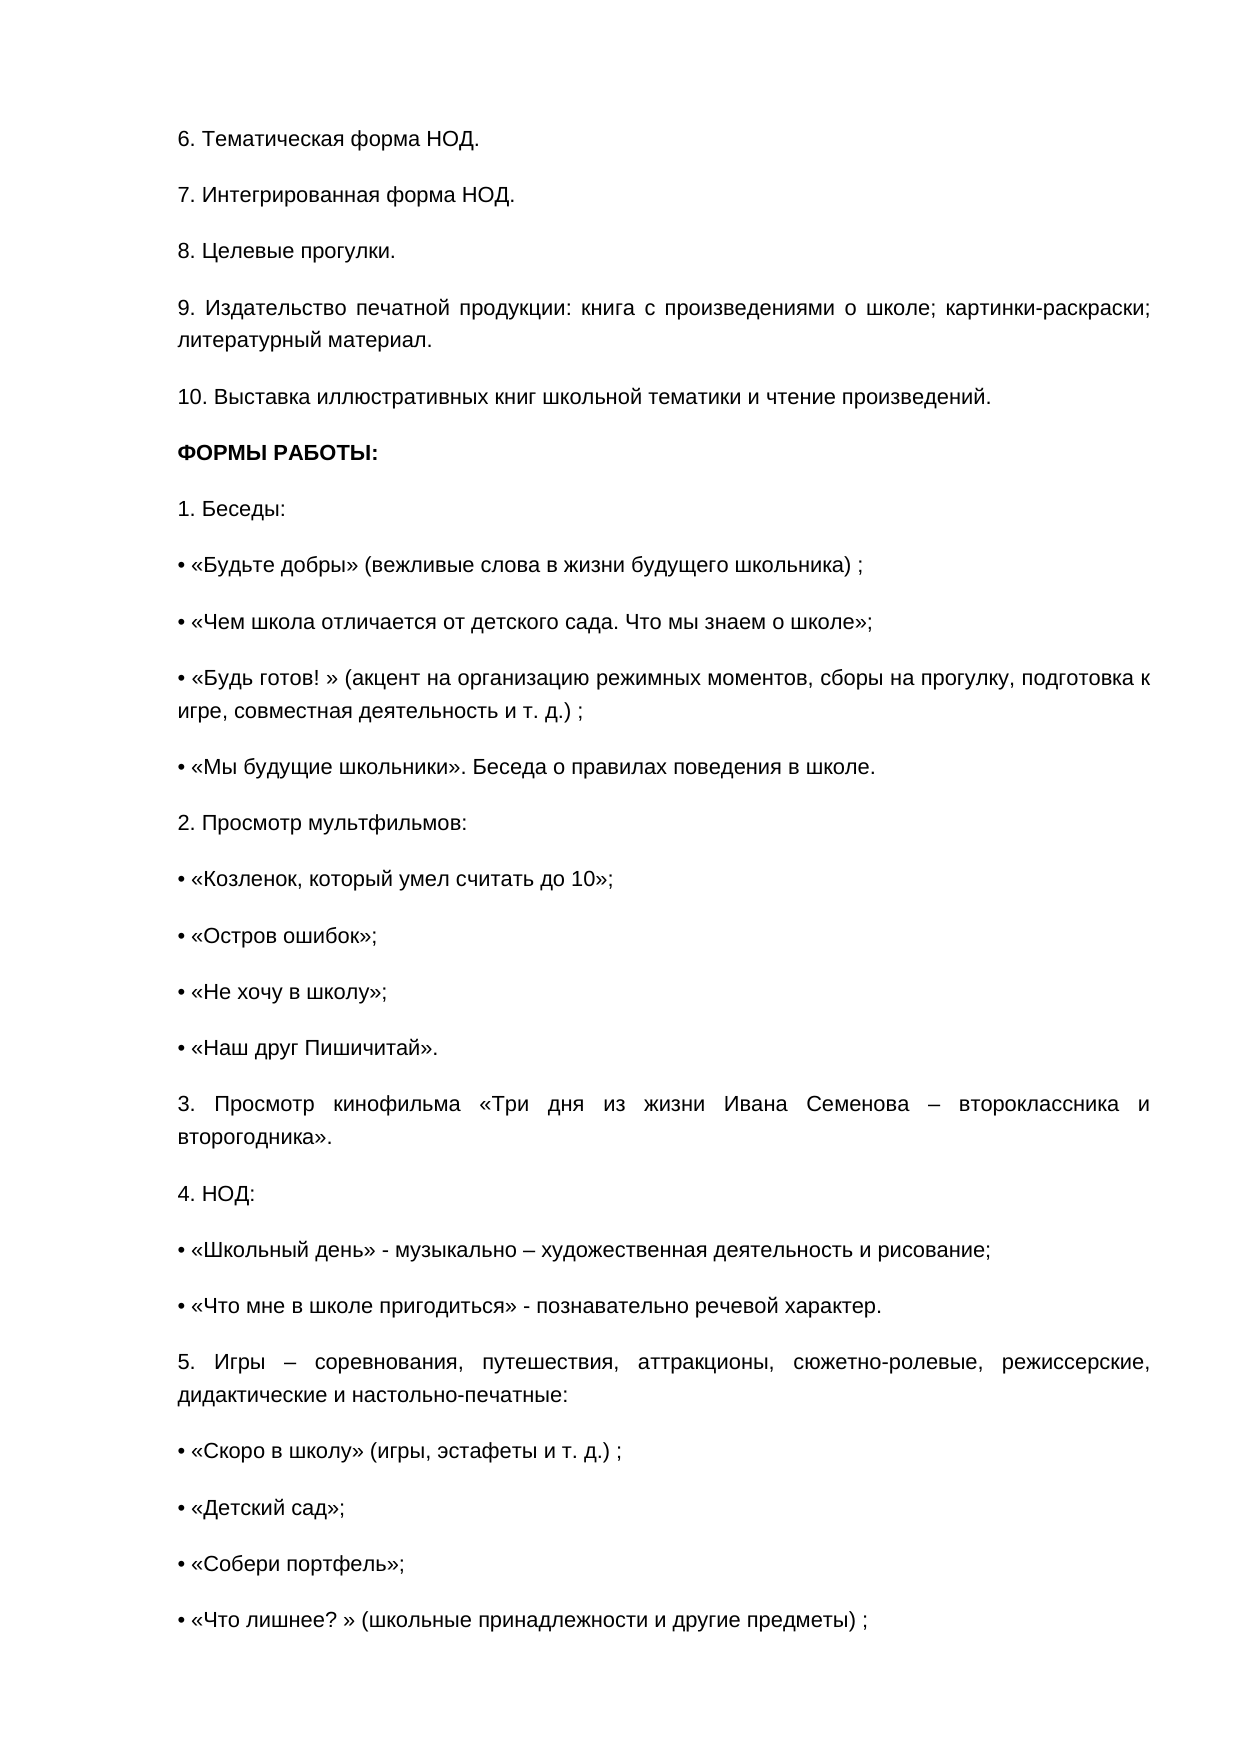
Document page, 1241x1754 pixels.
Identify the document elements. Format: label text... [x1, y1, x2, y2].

text • «Собери портфель»; [177, 1543, 1152, 1576]
text • «Что лишнее? » (школьные принадлежности и другие предметы) ; [177, 1599, 1152, 1632]
text • «Мы будущие школьники». Беседа о правилах поведения в школе. [177, 746, 1152, 779]
text • «Не хочу в школу»; [177, 971, 1152, 1004]
text 4. НОД: [177, 1173, 1152, 1206]
text • «Чем школа отличается от детского сада. Что мы знаем о школе»; [177, 601, 1152, 634]
text • «Остров ошибок»; [177, 915, 1152, 948]
text 1. Беседы: [177, 488, 1152, 521]
text 8. Целевые прогулки. [177, 231, 1152, 263]
text 3. Просмотр кинофильма «Три дня из жизни Ивана Семенова – второклассника и второгодника». [177, 1084, 1152, 1149]
text 2. Просмотр мультфильмов: [177, 802, 1152, 835]
text • «Что мне в школе пригодиться» - познавательно речевой характер. [177, 1285, 1152, 1318]
text 5. Игры – соревнования, путешествия, аттракционы, сюжетно-ролевые, режиссерские, дидактические и настольно-печатные: [177, 1342, 1152, 1407]
text • «Школьный день» - музыкально – художественная деятельность и рисование; [177, 1229, 1152, 1262]
text • «Будьте добры» (вежливые слова в жизни будущего школьника) ; [177, 545, 1152, 577]
text • «Будь готов! » (акцент на организацию режимных моментов, сборы на прогулку, подготовка к игре, совместная деятельность и т. д.) ; [177, 657, 1152, 723]
text • «Наш друг Пишичитай». [177, 1027, 1152, 1060]
text 7. Интегрированная форма НОД. [177, 174, 1152, 207]
text 10. Выставка иллюстративных книг школьной тематики и чтение произведений. [177, 376, 1152, 409]
text • «Детский сад»; [177, 1487, 1152, 1520]
text 9. Издательство печатной продукции: книга с произведениями о школе; картинки-раскраски; литературный материал. [177, 287, 1152, 352]
text ФОРМЫ РАБОТЫ: [177, 432, 1152, 465]
text 6. Тематическая форма НОД. [177, 118, 1152, 151]
text • «Скоро в школу» (игры, эстафеты и т. д.) ; [177, 1431, 1152, 1463]
text • «Козленок, который умел считать до 10»; [177, 859, 1152, 892]
